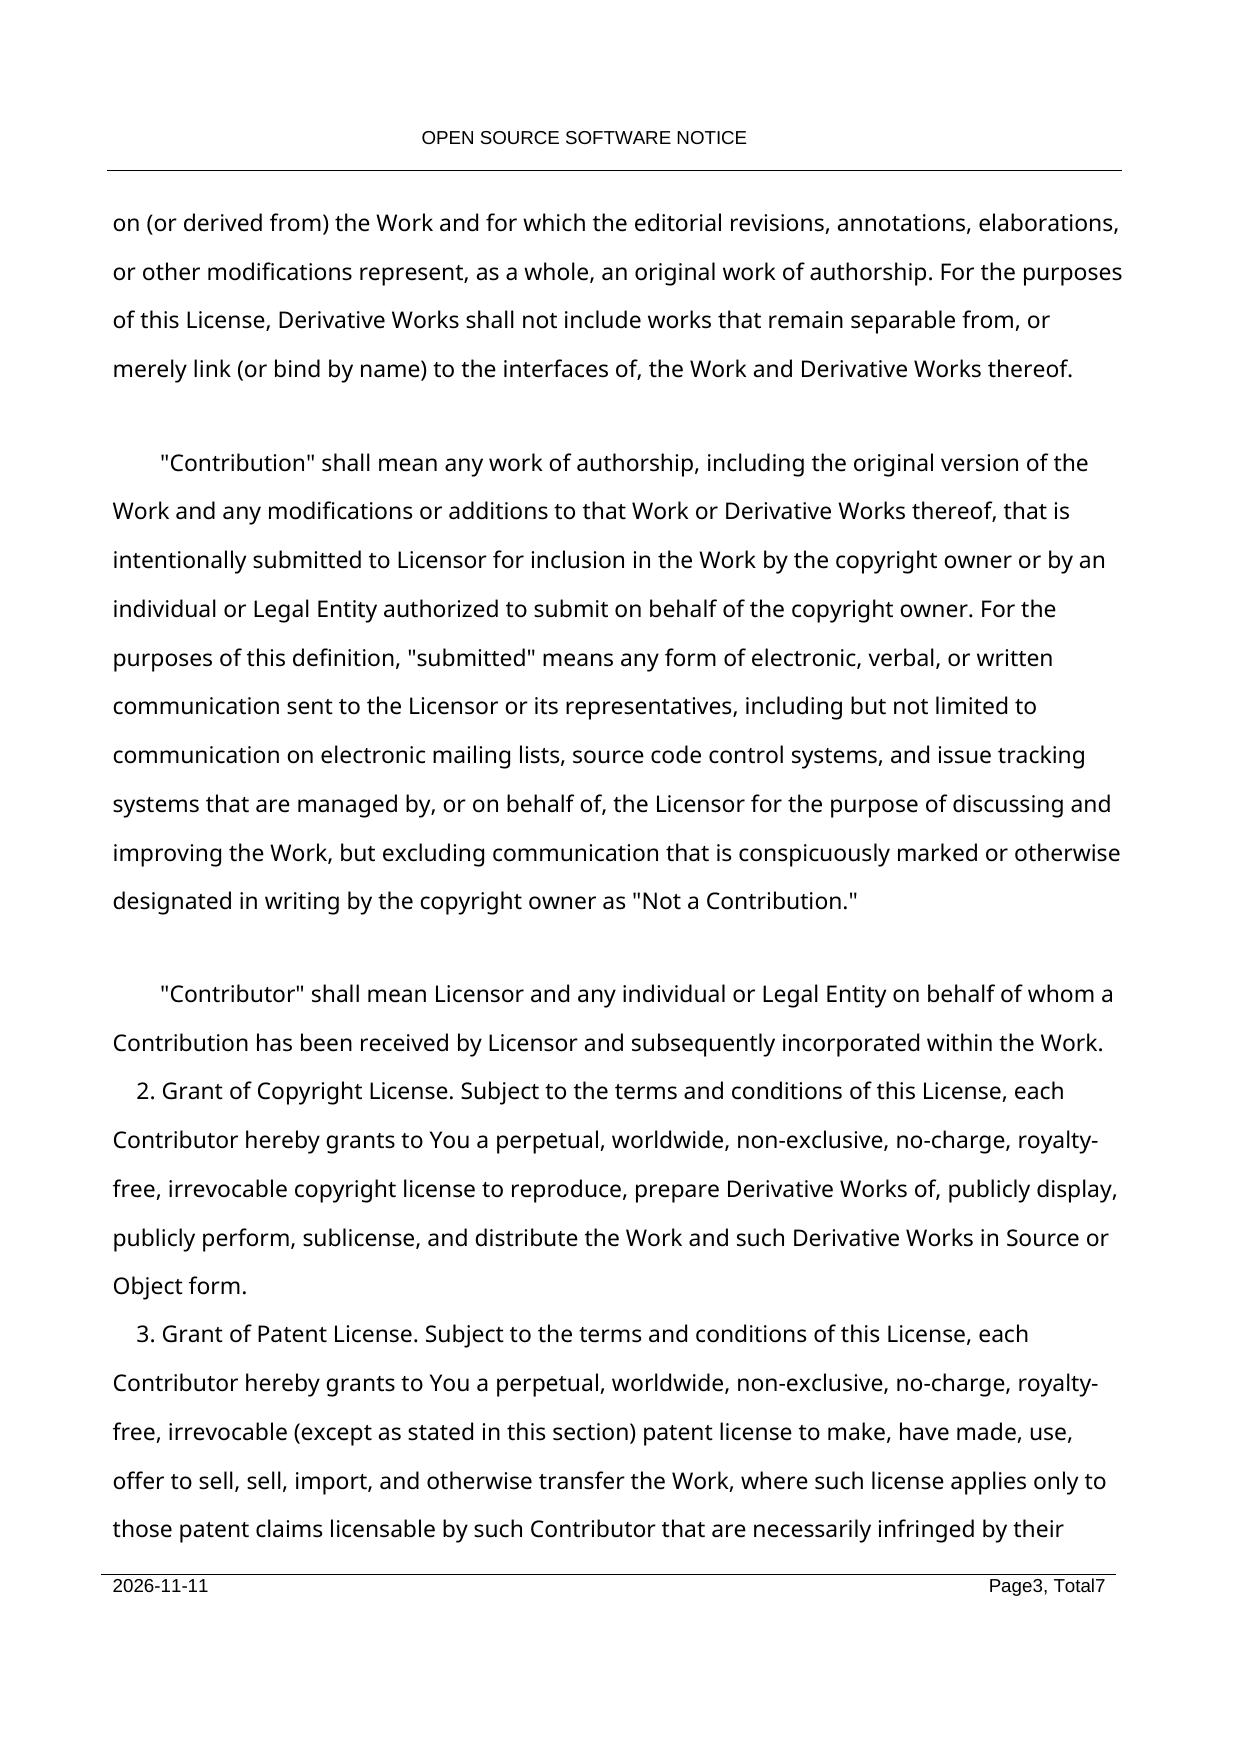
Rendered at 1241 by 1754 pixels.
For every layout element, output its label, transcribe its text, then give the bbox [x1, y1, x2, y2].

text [112, 206, 1128, 385]
text 2. Grant of Copyright License. Subject to the terms and conditions of this License, each Contributor hereby grants to You a perpetual, worldwide, non-exclusive, no-charge, royalty-free, irrevocable copyright license to reproduce, prepare Derivative Works of, publicly display, publicly perform, sublicense, and distribute the Work and such Derivative Works in Source or Object form. [112, 1075, 1128, 1302]
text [112, 1318, 1128, 1545]
text "Contribution" shall mean any work of authorship, including the original version of the Work and any modifications or additions to that Work or Derivative Works thereof, that is intentionally submitted to Licensor for inclusion in the Work by the copyright owner or by an individual or Legal Entity authorized to submit on behalf of the copyright owner. For the purposes of this definition, "submitted" means any form of electronic, verbal, or written communication sent to the Licensor or its representatives, including but not limited to communication on electronic mailing lists, source code control systems, and issue tracking systems that are managed by, or on behalf of, the Licensor for the purpose of discussing and improving the Work, but excluding communication that is conspicuously marked or otherwise designated in writing by the copyright owner as "Not a Contribution." [112, 446, 1128, 917]
text "Contributor" shall mean Licensor and any individual or Legal Entity on behalf of whom a Contribution has been received by Licensor and subsequently incorporated within the Work. [112, 978, 1128, 1059]
